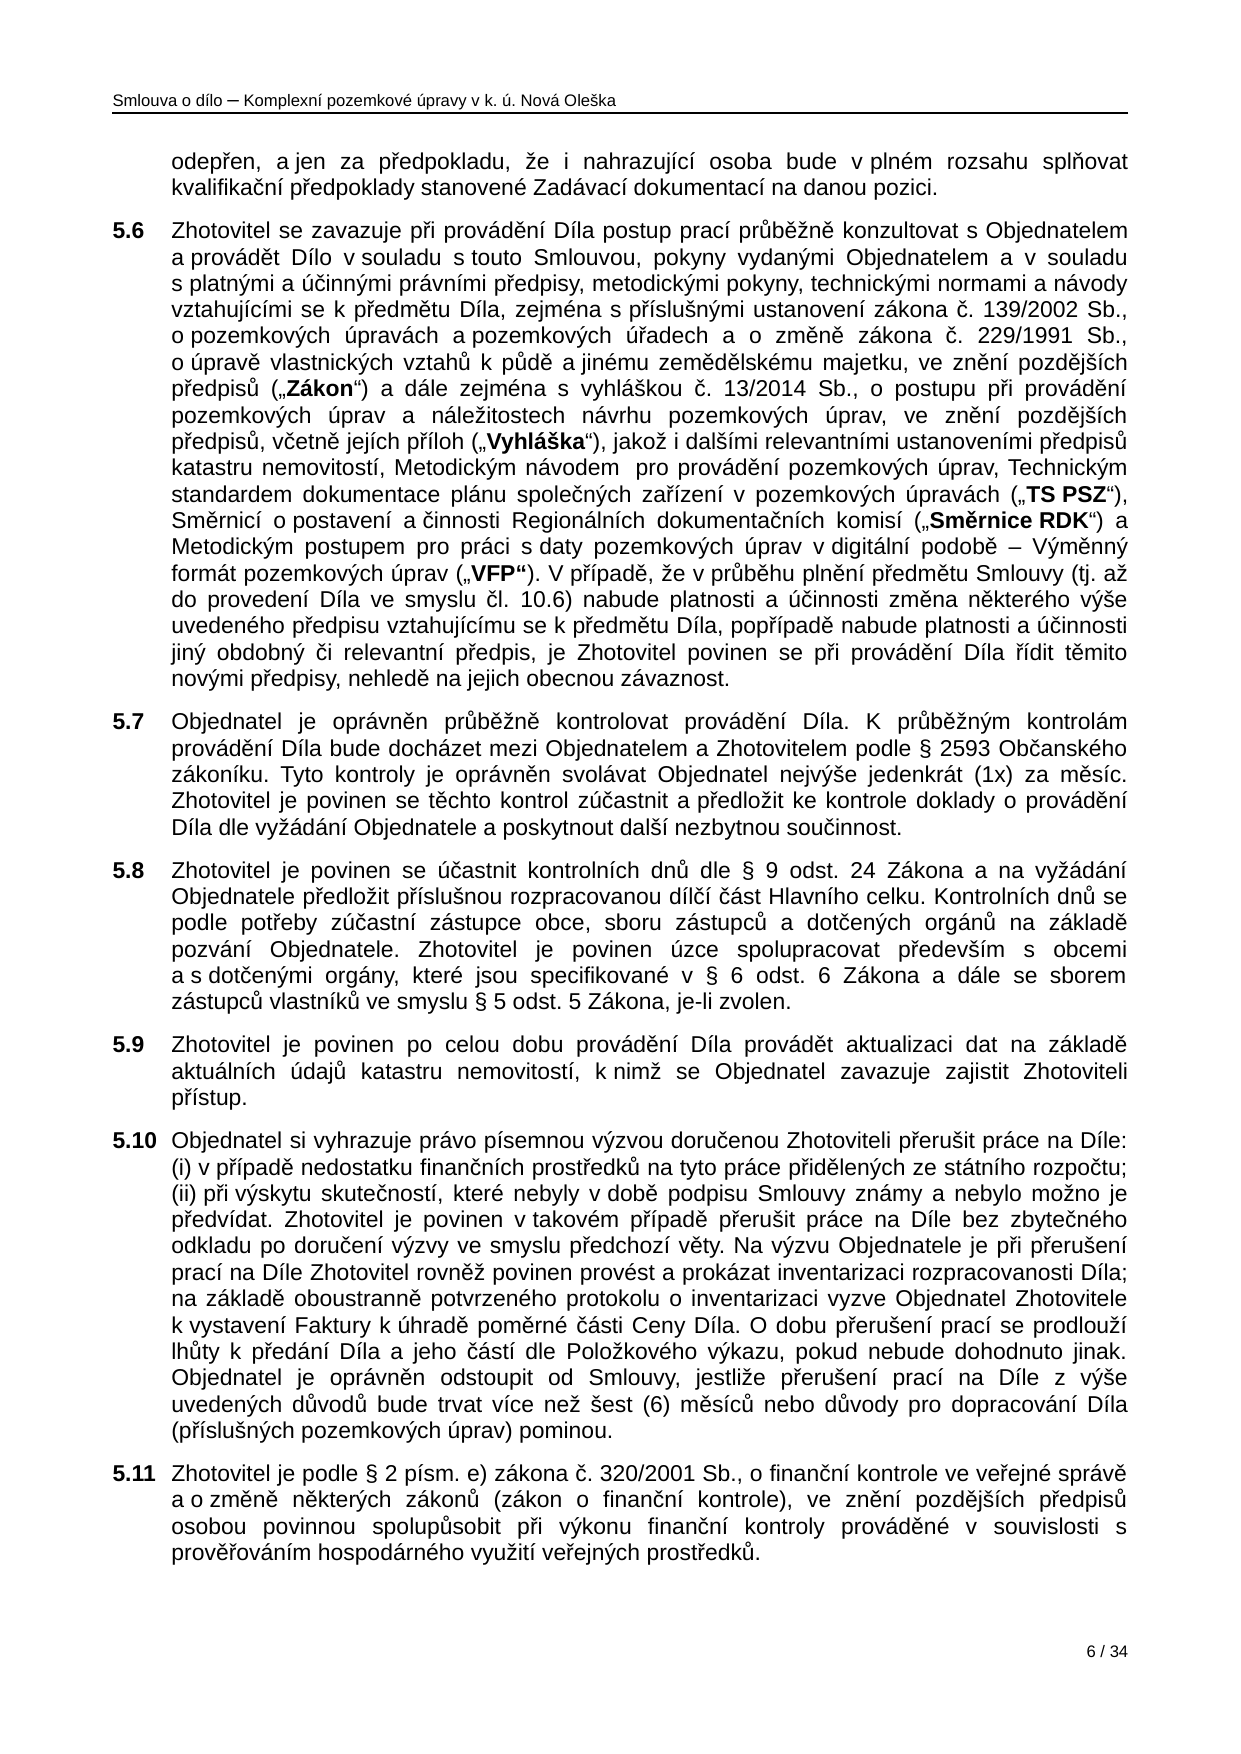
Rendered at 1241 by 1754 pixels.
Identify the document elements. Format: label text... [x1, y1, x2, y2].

text Zhotovitel je podle § 2 písm. e) zákona č. 320/2001 Sb., o finanční kontrole ve veřejné správě a o změně některých zákonů (zákon o finanční kontrole), ve znění pozdějších předpisů osobou povinnou spolupůsobit při výkonu finanční kontroly prováděné v souvislosti s prověřováním hospodárného využití veřejných prostředků. [112, 1460, 1128, 1565]
text Objednatel si vyhrazuje právo písemnou výzvou doručenou Zhotoviteli přerušit práce na Díle: (i) v případě nedostatku finančních prostředků na tyto práce přidělených ze státního rozpočtu; (ii) při výskytu skutečností, které nebyly v době podpisu Smlouvy známy a nebylo možno je předvídat. Zhotovitel je povinen v takovém případě přerušit práce na Díle bez zbytečného odkladu po doručení výzvy ve smyslu předchozí věty. Na výzvu Objednatele je při přerušení prací na Díle Zhotovitel rovněž povinen provést a prokázat inventarizaci rozpracovanosti Díla; na základě oboustranně potvrzeného protokolu o inventarizaci vyzve Objednatel Zhotovitele k vystavení Faktury k úhradě poměrné části Ceny Díla. O dobu přerušení prací se prodlouží lhůty k předání Díla a jeho částí dle Položkového výkazu, pokud nebude dohodnuto jinak. Objednatel je oprávněn odstoupit od Smlouvy, jestliže přerušení prací na Díle z výše uvedených důvodů bude trvat více než šest (6) měsíců nebo důvody pro dopracování Díla (příslušných pozemkových úprav) pominou. [112, 1127, 1128, 1443]
text Zhotovitel se zavazuje při provádění Díla postup prací průběžně konzultovat s Objednatelem a provádět Dílo v souladu s touto Smlouvou, pokyny vydanými Objednatelem a v souladu s platnými a účinnými právními předpisy, metodickými pokyny, technickými normami a návody vztahujícími se k předmětu Díla, zejména s příslušnými ustanovení zákona č. 139/2002 Sb., o pozemkových úpravách a pozemkových úřadech a o změně zákona č. 229/1991 Sb., o úpravě vlastnických vztahů k půdě a jinému zemědělskému majetku, ve znění pozdějších předpisů („Zákon“) a dále zejména s vyhláškou č. 13/2014 Sb., o postupu při provádění pozemkových úprav a náležitostech návrhu pozemkových úprav, ve znění pozdějších předpisů, včetně jejích příloh („Vyhláška“), jakož i dalšími relevantními ustanoveními předpisů katastru nemovitostí, Metodickým návodem pro provádění pozemkových úprav, Technickým standardem dokumentace plánu společných zařízení v pozemkových úpravách („TS PSZ“), Směrnicí o postavení a činnosti Regionálních dokumentačních komisí („Směrnice RDK“) a Metodickým postupem pro práci s daty pozemkových úprav v digitální podobě – Výměnný formát pozemkových úprav („VFP“). V případě, že v průběhu plnění předmětu Smlouvy (tj. až do provedení Díla ve smyslu čl. 10.6) nabude platnosti a účinnosti změna některého výše uvedeného předpisu vztahujícímu se k předmětu Díla, popřípadě nabude platnosti a účinnosti jiný obdobný či relevantní předpis, je Zhotovitel povinen se při provádění Díla řídit těmito novými předpisy, nehledě na jejich obecnou závaznost. [112, 217, 1128, 691]
text Zhotovitel je povinen po celou dobu provádění Díla provádět aktualizaci dat na základě aktuálních údajů katastru nemovitostí, k nimž se Objednatel zavazuje zajistit Zhotoviteli přístup. [112, 1031, 1128, 1110]
text Objednatel je oprávněn průběžně kontrolovat provádění Díla. K průběžným kontrolám provádění Díla bude docházet mezi Objednatelem a Zhotovitelem podle § 2593 Občanského zákoníku. Tyto kontroly je oprávněn svolávat Objednatel nejvýše jedenkrát (1x) za měsíc. Zhotovitel je povinen se těchto kontrol zúčastnit a předložit ke kontrole doklady o provádění Díla dle vyžádání Objednatele a poskytnout další nezbytnou součinnost. [112, 708, 1128, 840]
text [112, 148, 1128, 200]
text Zhotovitel je povinen se účastnit kontrolních dnů dle § 9 odst. 24 Zákona a na vyžádání Objednatele předložit příslušnou rozpracovanou dílčí část Hlavního celku. Kontrolních dnů se podle potřeby zúčastní zástupce obce, sboru zástupců a dotčených orgánů na základě pozvání Objednatele. Zhotovitel je povinen úzce spolupracovat především s obcemi a s dotčenými orgány, které jsou specifikované v § 6 odst. 6 Zákona a dále se sborem zástupců vlastníků ve smyslu § 5 odst. 5 Zákona, je-li zvolen. [112, 857, 1128, 1015]
